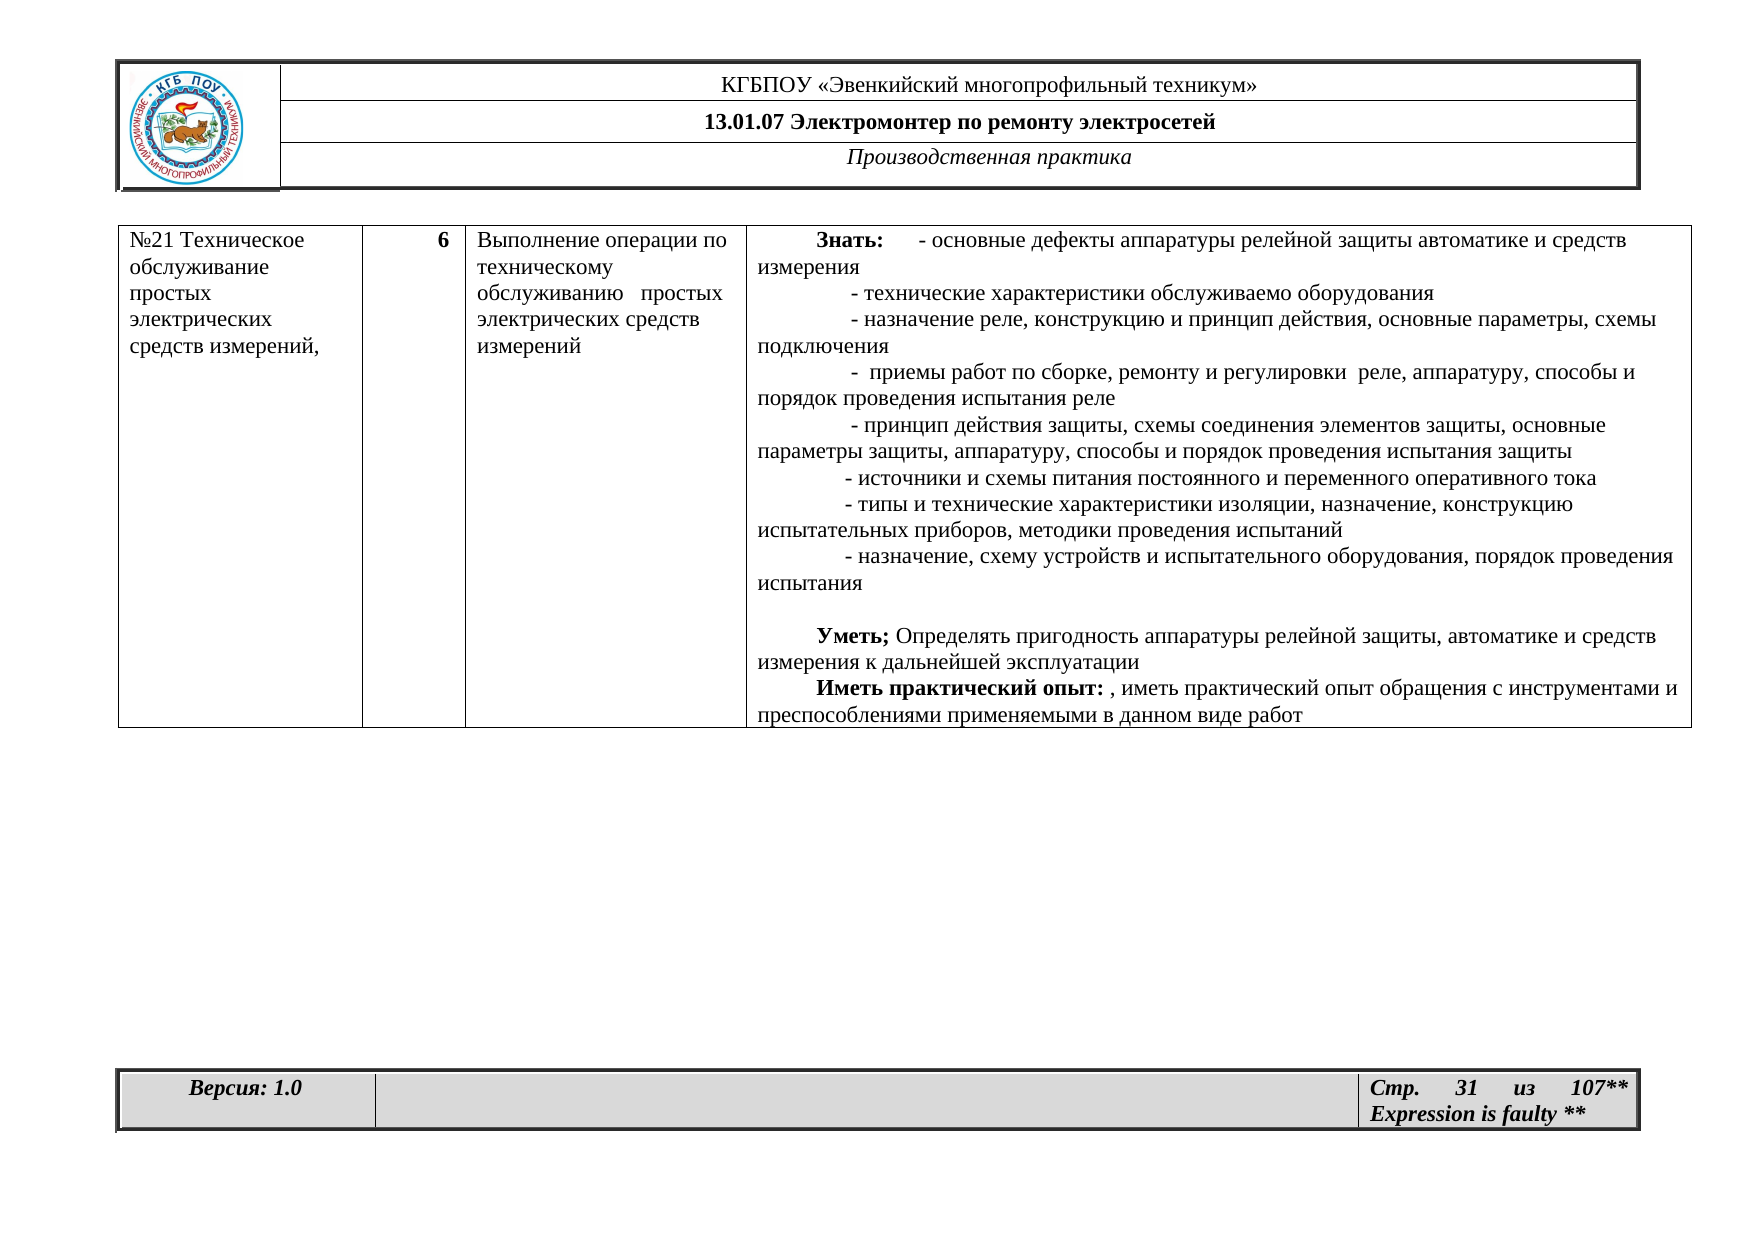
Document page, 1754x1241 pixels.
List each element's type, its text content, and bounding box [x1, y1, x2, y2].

picture [129, 71, 244, 186]
table_cell Выполнение операции по техническому обслуживанию простых электрических средств измерений [466, 226, 746, 727]
table_cell №21 Техническое обслуживание простых электрических средств измерений, [119, 226, 362, 727]
picture [129, 71, 176, 119]
table_cell 6 [363, 226, 465, 727]
table_cell Знать: - основные дефекты аппаратуры релейной защиты автоматике и средств измерения - технические характеристики обслуживаемо оборудования - назначение реле, конструкцию и принцип действия, основные параметры, схемы подключения - приемы работ по сборке, ремонту и регулировки реле, аппаратуру, способы и порядок проведения испытания реле - принцип действия защиты, схемы соединения элементов защиты, основные параметры защиты, аппаратуру, способы и порядок проведения испытания защиты - источники и схемы питания постоянного и переменного оперативного тока - типы и технические характеристики изоляции, назначение, конструкцию испытательных приборов, методики проведения испытаний - назначение, схему устройств и испытательного оборудования, порядок проведения испытания Уметь; Определять пригодность аппаратуры релейной защиты, автоматике и средств измерения к дальнейшей эксплуатации Иметь практический опыт: , иметь практический опыт обращения с инструментами и преспособлениями применяемыми в данном виде работ [747, 226, 1691, 727]
